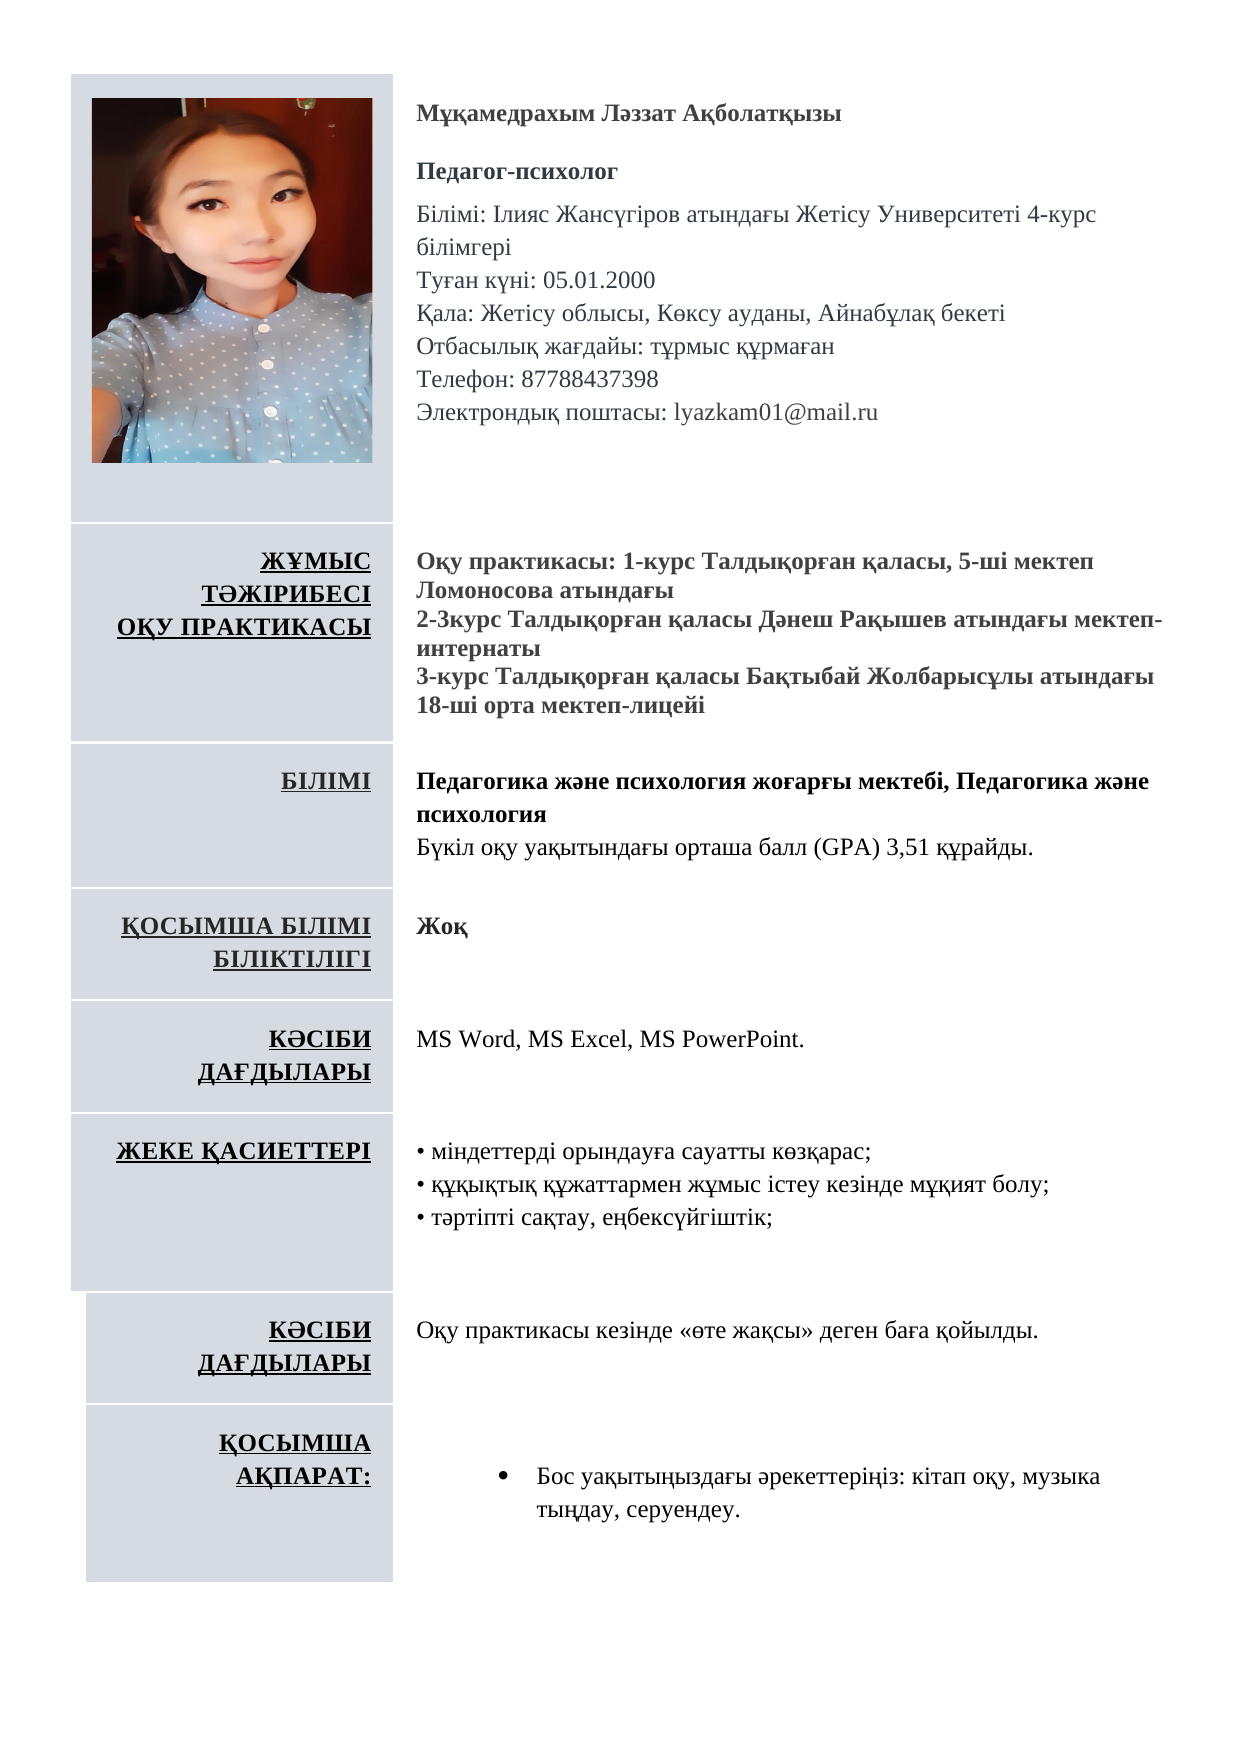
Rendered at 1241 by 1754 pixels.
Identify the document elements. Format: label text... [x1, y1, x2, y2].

table_cell • міндеттерді орындауға сауатты көзқарас; • құқықтық құжаттармен жұмыс істеу кезінде мұқият болу; • тәртіпті сақтау, еңбексүйгіштік; [395, 1114, 1194, 1291]
table_cell ҚОСЫМША БІЛІМІ БІЛІКТІЛІГІ [71, 889, 393, 999]
table_cell КӘСІБИ ДАҒДЫЛАРЫ [86, 1293, 393, 1403]
table_header [71, 74, 393, 522]
table_header Мұқамедрахым Ләззат Ақболатқызы Педагог-психолог Білімі: Ілияс Жансүгіров атындағы Жетісу Университеті 4-курс білімгері Туған күні: 05.01.2000 Қала: Жетісу облысы, Көксу ауданы, Айнабұлақ бекеті Отбасылық жағдайы: тұрмыс құрмаған Телефон: 87788437398 Электрондық поштасы: lyazkam01@mail.ru [395, 76, 1194, 522]
table_cell Оқу практикасы: 1-курс Талдықорған қаласы, 5-ші мектеп Ломоносова атындағы 2-3курс Талдықорған қаласы Дәнеш Рақышев атындағы мектеп-интернаты 3-курс Талдықорған қаласы Бақтыбай Жолбарысұлы атындағы 18-ші орта мектеп-лицейі [395, 524, 1194, 741]
table_cell КӘСІБИ ДАҒДЫЛАРЫ [71, 1001, 393, 1112]
picture [91, 98, 373, 463]
table_cell Оқу практикасы кезінде «өте жақсы» деген баға қойылды. [395, 1293, 1194, 1403]
table_cell Бос уақытыңыздағы әрекеттеріңіз: кітап оқу, музыка тыңдау, серуендеу. [395, 1405, 1194, 1582]
table_cell ҚОСЫМША АҚПАРАТ: [86, 1405, 393, 1582]
table_cell Жоқ [395, 889, 1194, 999]
table_cell ЖҰМЫС ТӘЖІРИБЕСІ ОҚУ ПРАКТИКАСЫ [71, 524, 393, 741]
table_cell ЖЕКЕ ҚАСИЕТТЕРІ [71, 1114, 393, 1291]
table_cell MS Word, MS Excel, MS PowerPoint. [395, 1001, 1194, 1112]
table_cell БІЛІМІ [71, 744, 393, 887]
table_cell Педагогика және психология жоғарғы мектебі, Педагогика және психология Бүкіл оқу уақытындағы орташа балл (GPA) 3,51 құрайды. [395, 744, 1194, 887]
